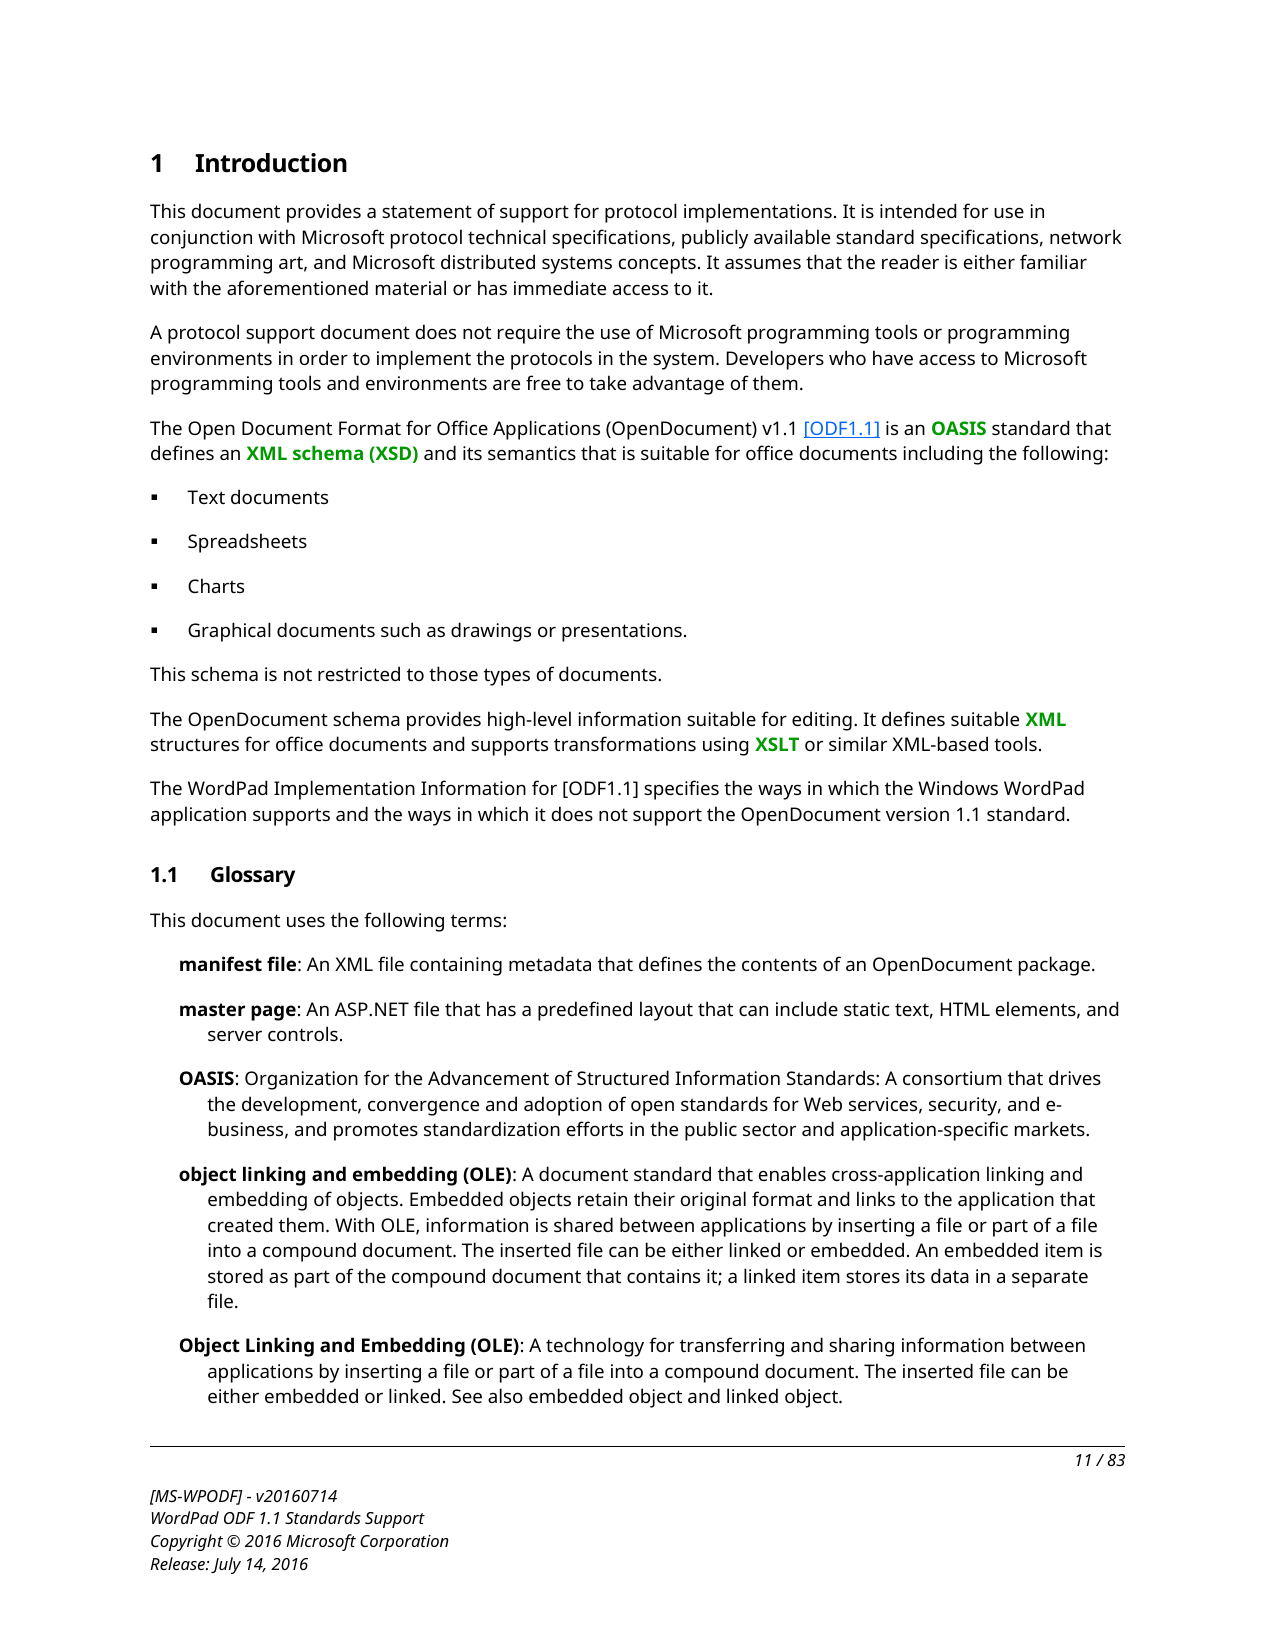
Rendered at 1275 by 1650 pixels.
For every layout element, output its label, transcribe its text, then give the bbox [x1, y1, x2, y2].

text This document provides a statement of support for protocol implementations. It is intended for use in conjunction with Microsoft protocol technical specifications, publicly available standard specifications, network programming art, and Microsoft distributed systems concepts. It assumes that the reader is either familiar with the aforementioned material or has immediate access to it. [150, 199, 1125, 301]
text The Open Document Format for Office Applications (OpenDocument) v1.1 [ODF1.1] is an OASIS standard that defines an XML schema (XSD) and its semantics that is suitable for office documents including the following: [150, 415, 1125, 466]
list Spreadsheets [150, 529, 1125, 554]
subtitle Glossary [150, 860, 1125, 888]
list Charts [150, 573, 1125, 599]
list Text documents [150, 484, 1125, 510]
text object linking and embedding (OLE): A document standard that enables cross-application linking and embedding of objects. Embedded objects retain their original format and links to the application that created them. With OLE, information is shared between applications by inserting a file or part of a file into a compound document. The inserted file can be either linked or embedded. An embedded item is stored as part of the compound document that contains it; a linked item stores its data in a separate file. [178, 1161, 1125, 1314]
text This document uses the following terms: [150, 907, 1125, 933]
text manifest file: An XML file containing metadata that defines the contents of an OpenDocument package. [178, 952, 1125, 977]
text This schema is not restricted to those types of documents. [150, 662, 1125, 687]
text The WordPad Implementation Information for [ODF1.1] specifies the ways in which the Windows WordPad application supports and the ways in which it does not support the OpenDocument version 1.1 standard. [150, 776, 1125, 827]
text master page: An ASP.NET file that has a predefined layout that can include static text, HTML elements, and server controls. [178, 996, 1125, 1047]
text A protocol support document does not require the use of Microsoft programming tools or programming environments in order to implement the protocols in the system. Developers who have access to Microsoft programming tools and environments are free to take advantage of them. [150, 319, 1125, 396]
text OASIS: Organization for the Advancement of Structured Information Standards: A consortium that drives the development, convergence and adoption of open standards for Web services, security, and e-business, and promotes standardization efforts in the public sector and application-specific markets. [178, 1066, 1125, 1142]
text Object Linking and Embedding (OLE): A technology for transferring and sharing information between applications by inserting a file or part of a file into a compound document. The inserted file can be either embedded or linked. See also embedded object and linked object. [178, 1333, 1125, 1409]
text The OpenDocument schema provides high-level information suitable for editing. It defines suitable XML structures for office documents and supports transformations using XSLT or similar XML-based tools. [150, 706, 1125, 757]
list Graphical documents such as drawings or presentations. [150, 617, 1125, 643]
subtitle Introduction [150, 146, 1125, 180]
